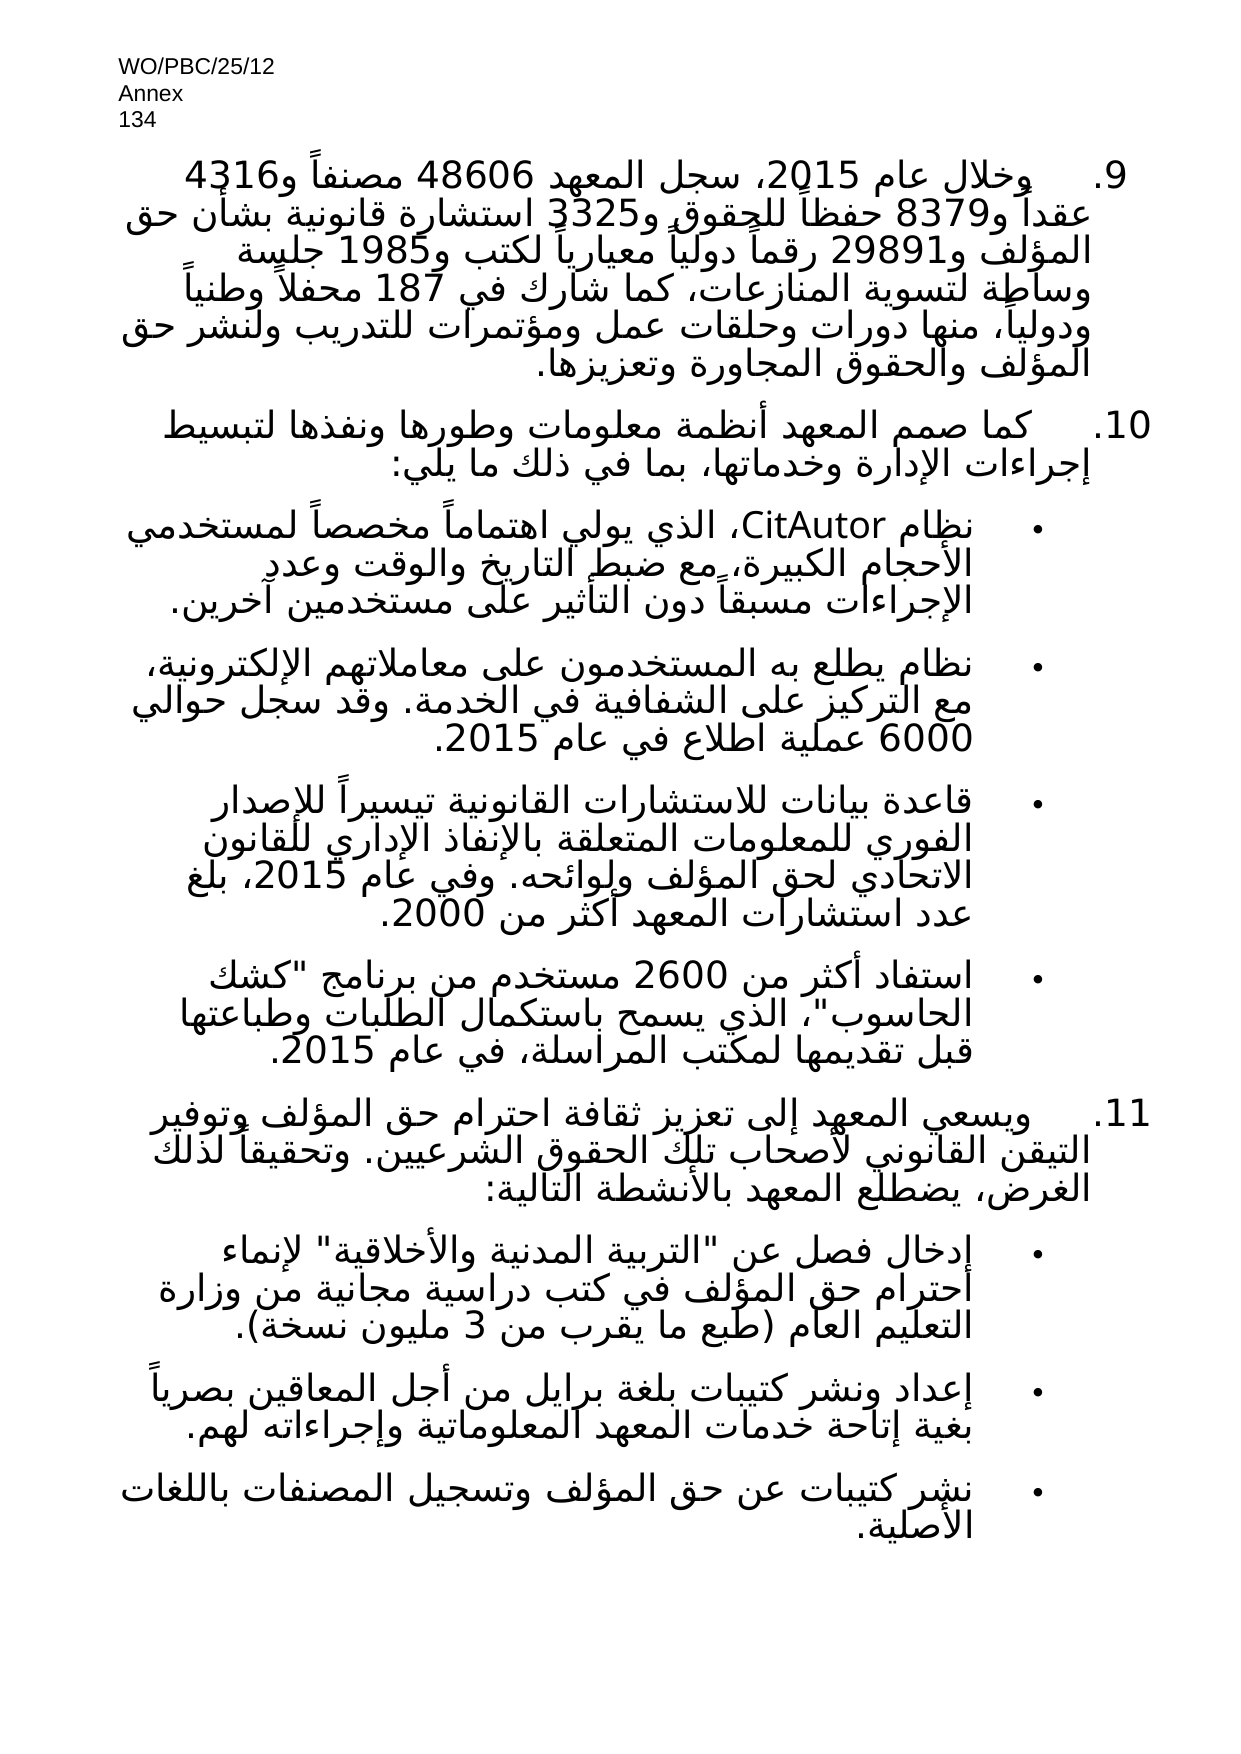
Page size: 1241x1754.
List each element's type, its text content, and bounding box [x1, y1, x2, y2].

text كما صمم المعهد أنظمة معلومات وطورها ونفذها لتبسيط إجراءات الإدارة وخدماتها، بما في ذلك ما يلي: [118, 408, 1092, 483]
list إعداد ونشر كتيبات بلغة برايل من أجل المعاقين بصرياً بغية إتاحة خدمات المعهد المعلوماتية وإجراءاته لهم. [118, 1371, 1033, 1446]
list إدخال فصل عن "التربية المدنية والأخلاقية" لإنماء احترام حق المؤلف في كتب دراسية مجانية من وزارة التعليم العام (طبع ما يقرب من 3 مليون نسخة). [118, 1233, 1033, 1346]
list نظام CitAutor، الذي يولي اهتماماً مخصصاً لمستخدمي الأحجام الكبيرة، مع ضبط التاريخ والوقت وعدد الإجراءات مسبقاً دون التأثير على مستخدمين آخرين. [118, 508, 1033, 621]
text ويسعي المعهد إلى تعزيز ثقافة احترام حق المؤلف وتوفير التيقن القانوني لأصحاب تلك الحقوق الشرعيين. وتحقيقاً لذلك الغرض، يضطلع المعهد بالأنشطة التالية: [118, 1096, 1092, 1208]
list قاعدة بيانات للاستشارات القانونية تيسيراً للإصدار الفوري للمعلومات المتعلقة بالإنفاذ الإداري للقانون الاتحادي لحق المؤلف ولوائحه. وفي عام 2015، بلغ عدد استشارات المعهد أكثر من 2000. [118, 783, 1033, 933]
list نظام يطلع به المستخدمون على معاملاتهم الإلكترونية، مع التركيز على الشفافية في الخدمة. وقد سجل حوالي 6000 عملية اطلاع في عام 2015. [118, 646, 1033, 758]
list استفاد أكثر من 2600 مستخدم من برنامج "كشك الحاسوب"، الذي يسمح باستكمال الطلبات وطباعتها قبل تقديمها لمكتب المراسلة، في عام 2015. [118, 958, 1033, 1071]
list نشر كتيبات عن حق المؤلف وتسجيل المصنفات باللغات الأصلية. [118, 1471, 1033, 1546]
text وخلال عام 2015، سجل المعهد 48606 مصنفاً و4316 عقداً و8379 حفظاً للحقوق و3325 استشارة قانونية بشأن حق المؤلف و29891 رقماً دولياً معيارياً لكتب و1985 جلسة وساطة لتسوية المنازعات، كما شارك في 187 محفلاً وطنياً ودولياً، منها دورات وحلقات عمل ومؤتمرات للتدريب ولنشر حق المؤلف والحقوق المجاورة وتعزيزها. [118, 158, 1092, 383]
